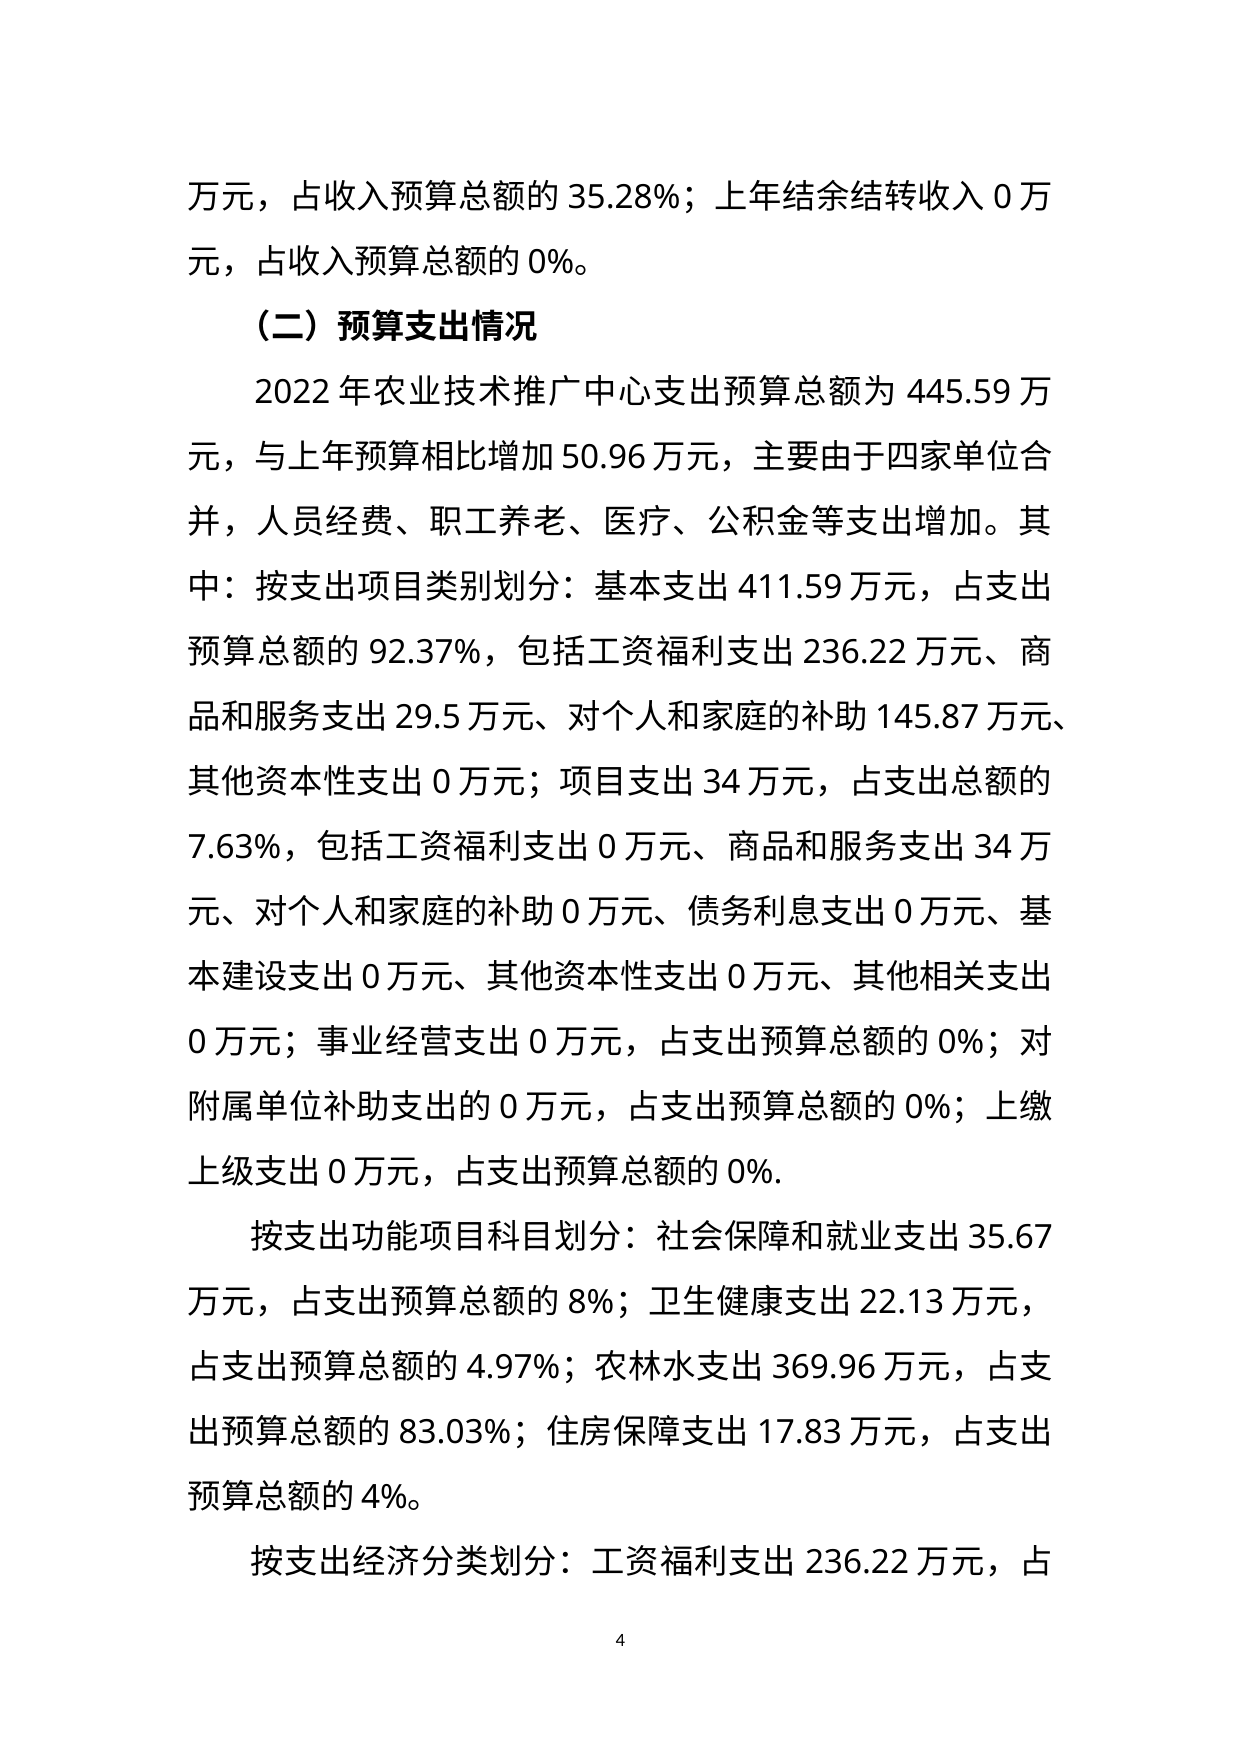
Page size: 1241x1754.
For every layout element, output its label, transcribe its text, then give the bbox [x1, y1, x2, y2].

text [187, 1527, 1053, 1592]
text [187, 162, 1053, 292]
text （二）预算支出情况 [187, 292, 1053, 357]
text 2022年农业技术推广中心支出预算总额为445.59万元，与上年预算相比增加50.96万元，主要由于四家单位合并，人员经费、职工养老、医疗、公积金等支出增加。其中：按支出项目类别划分：基本支出411.59万元，占支出预算总额的92.37%，包括工资福利支出236.22万元、商品和服务支出29.5万元、对个人和家庭的补助145.87万元、其他资本性支出0万元；项目支出34万元，占支出总额的7.63%，包括工资福利支出0万元、商品和服务支出34万元、对个人和家庭的补助0万元、债务利息支出0万元、基本建设支出0万元、其他资本性支出0万元、其他相关支出0万元；事业经营支出0万元，占支出预算总额的0%；对附属单位补助支出的0万元，占支出预算总额的0%；上缴上级支出0万元，占支出预算总额的0%. [187, 357, 1053, 1202]
text 按支出功能项目科目划分：社会保障和就业支出35.67万元，占支出预算总额的8%；卫生健康支出22.13万元，占支出预算总额的4.97%；农林水支出369.96万元，占支出预算总额的83.03%；住房保障支出17.83万元，占支出预算总额的4%。 [187, 1202, 1053, 1527]
